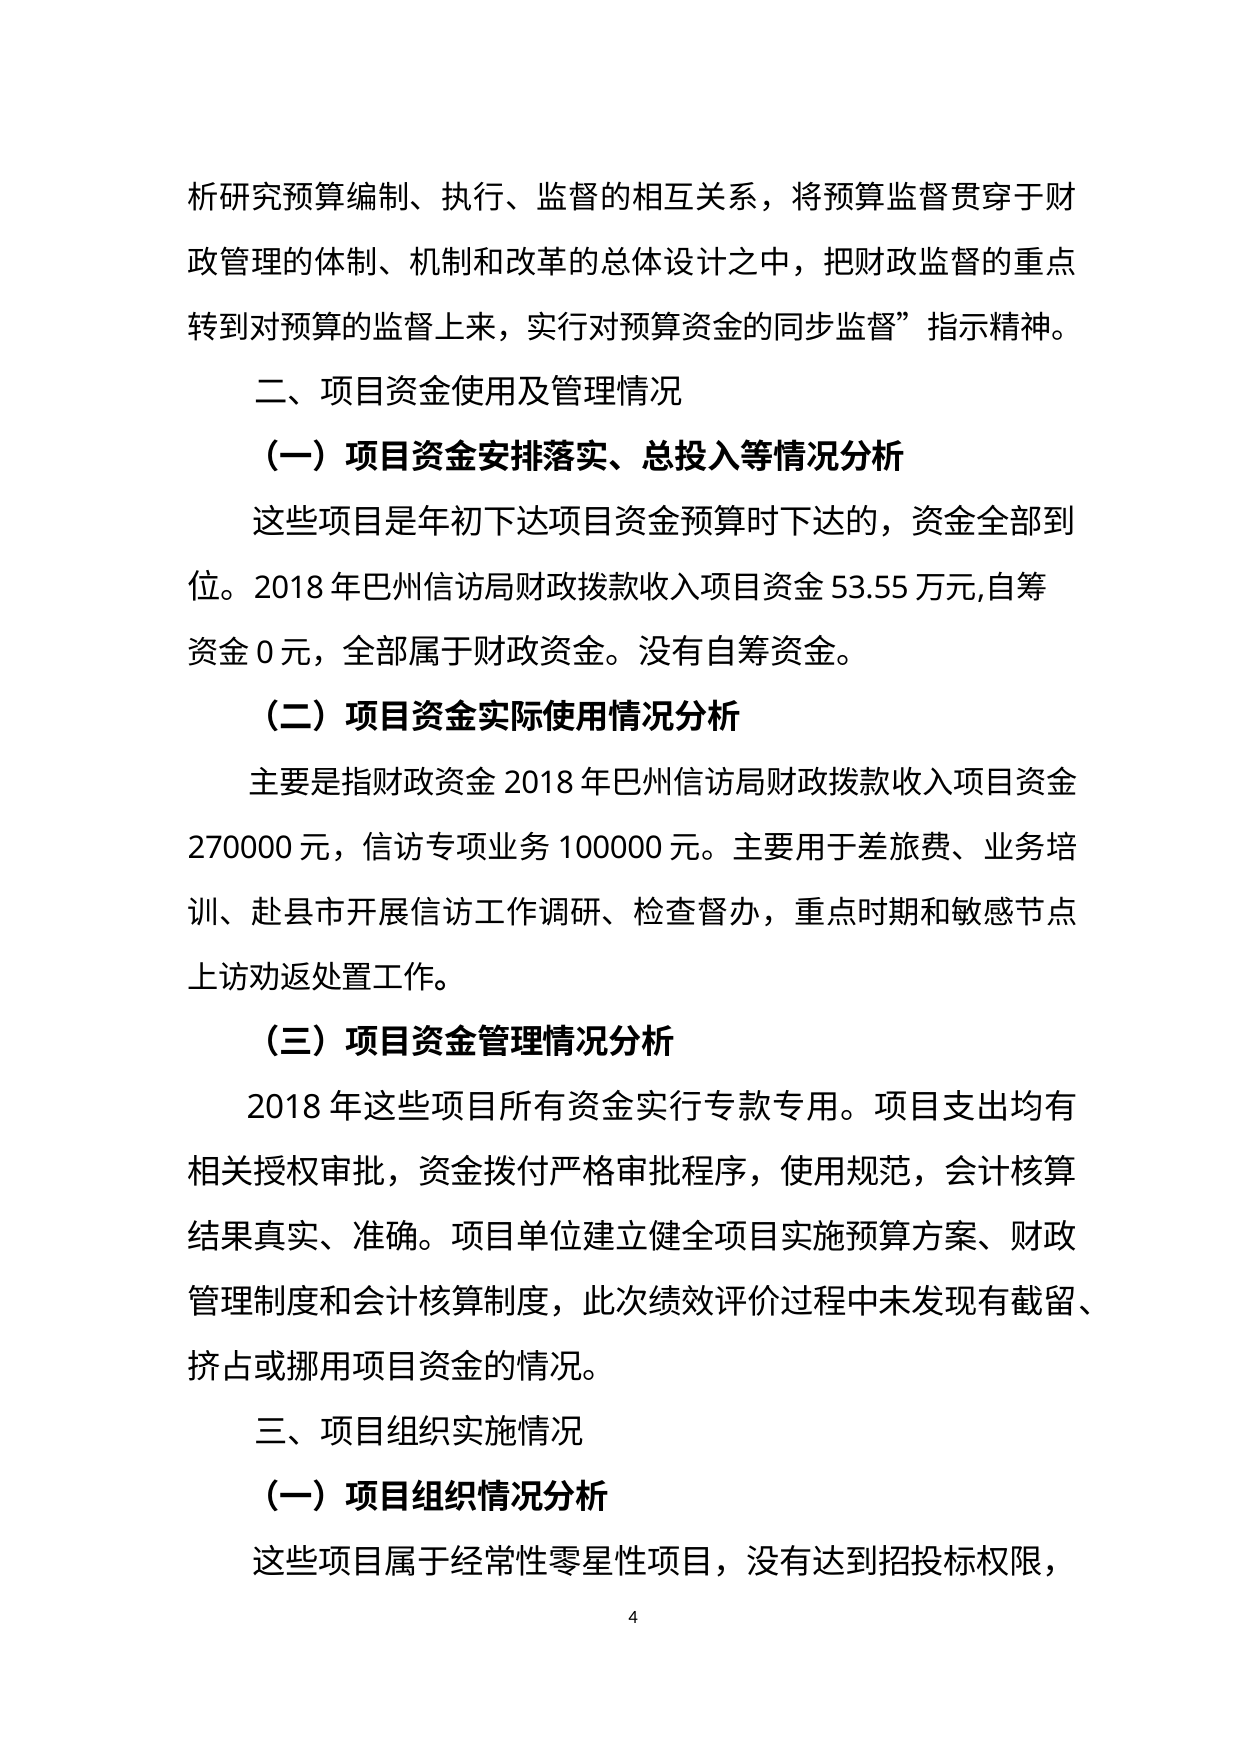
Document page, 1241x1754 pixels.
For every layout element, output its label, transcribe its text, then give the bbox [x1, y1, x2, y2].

text （三）项目资金管理情况分析 [187, 1007, 1078, 1072]
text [187, 1527, 1078, 1592]
text 这些项目是年初下达项目资金预算时下达的，资金全部到位。2018年巴州信访局财政拨款收入项目资金53.55万元,自筹资金0元，全部属于财政资金。没有自筹资金。 [187, 487, 1078, 682]
text 主要是指财政资金2018年巴州信访局财政拨款收入项目资金270000元，信访专项业务100000元。主要用于差旅费、业务培训、赴县市开展信访工作调研、检查督办，重点时期和敏感节点上访劝返处置工作。 [187, 747, 1078, 1007]
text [187, 162, 1078, 357]
text 三、项目组织实施情况 [187, 1397, 1078, 1462]
text 二、项目资金使用及管理情况 [187, 357, 1078, 422]
text （二）项目资金实际使用情况分析 [187, 682, 1078, 747]
text 2018年这些项目所有资金实行专款专用。项目支出均有相关授权审批，资金拨付严格审批程序，使用规范，会计核算结果真实、准确。项目单位建立健全项目实施预算方案、财政管理制度和会计核算制度，此次绩效评价过程中未发现有截留、挤占或挪用项目资金的情况。 [187, 1072, 1078, 1397]
text （一）项目组织情况分析 [187, 1462, 1078, 1527]
text （一）项目资金安排落实、总投入等情况分析 [187, 422, 1078, 487]
